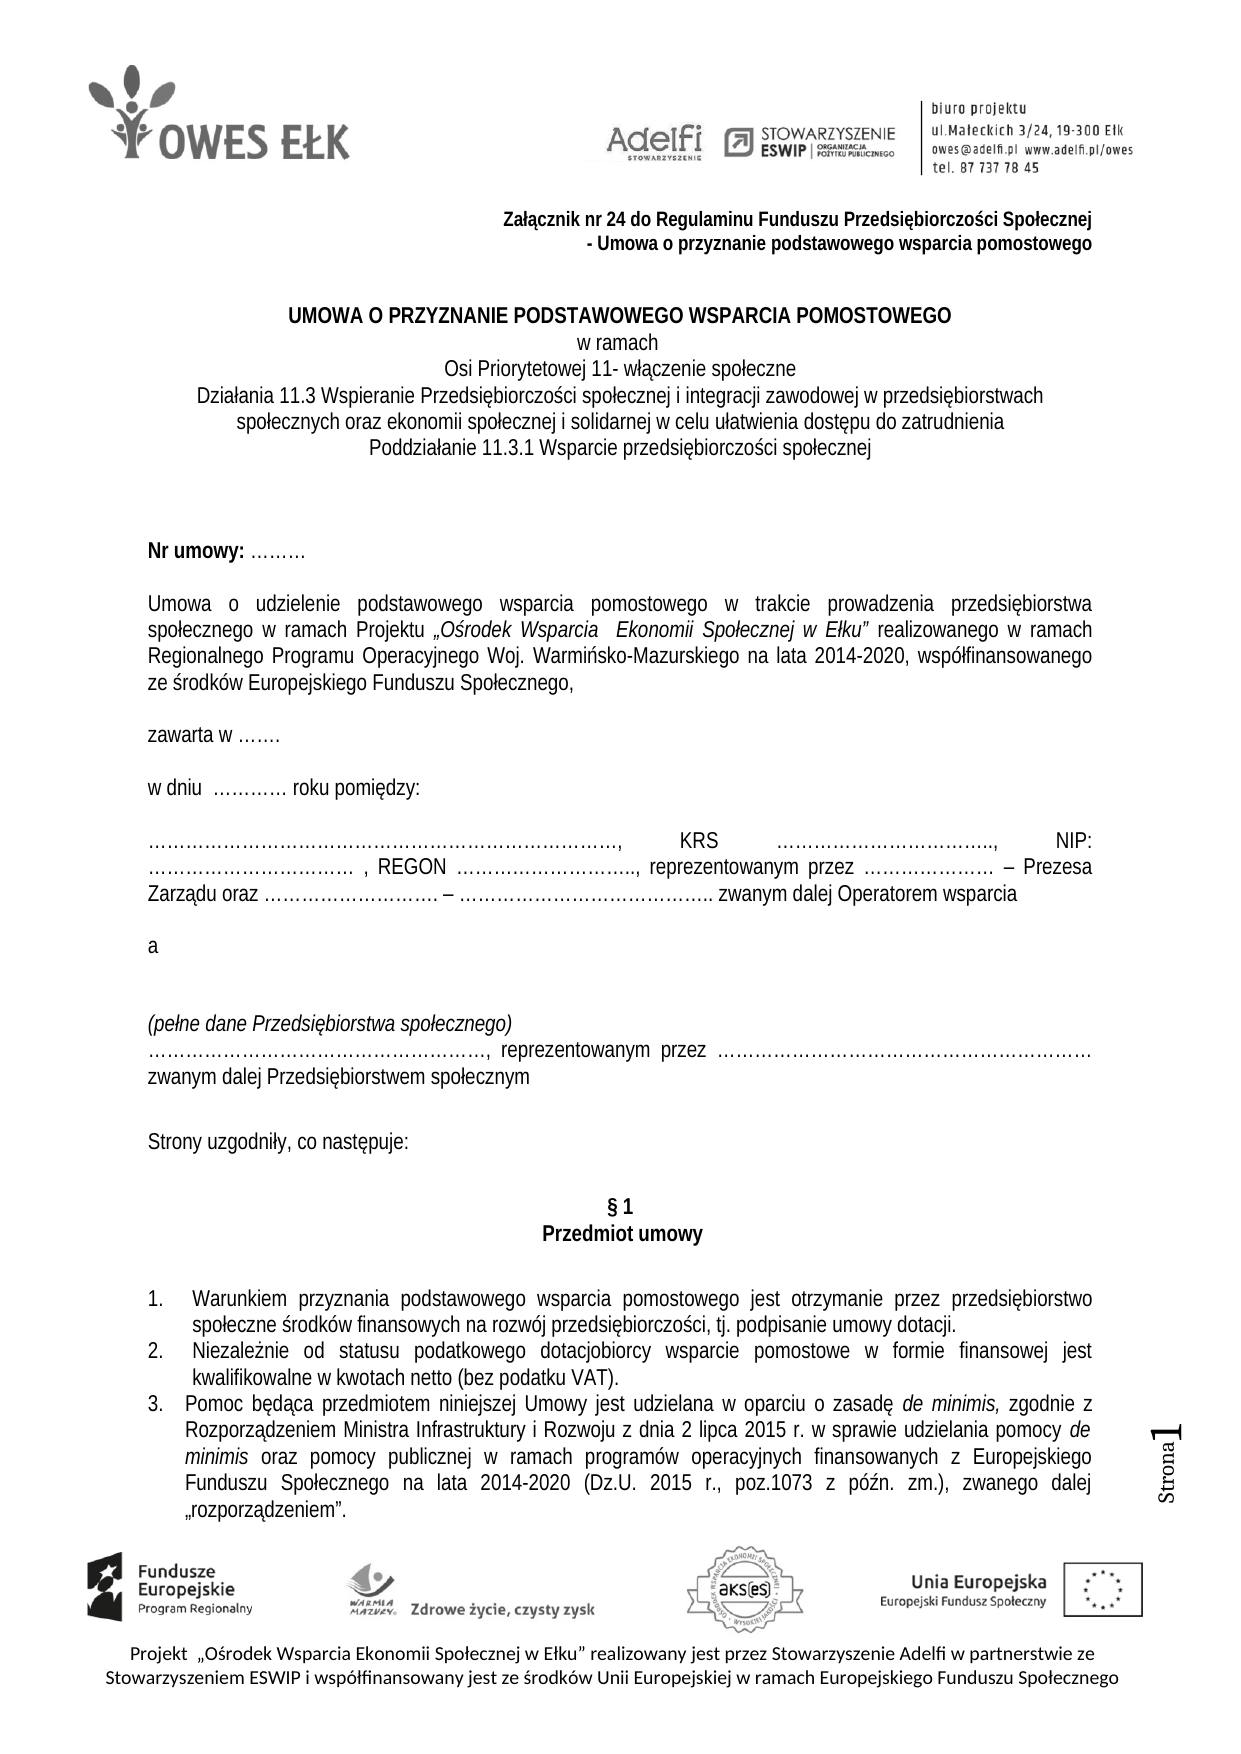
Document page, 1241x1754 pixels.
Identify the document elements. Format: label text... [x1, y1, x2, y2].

text ………………………………………………, reprezentowanym przez …………………………………………………… zwanym dalej Przedsiębiorstwem społecznym [148, 1036, 1093, 1089]
text Poddziałanie 11.3.1 Wsparcie przedsiębiorczości społecznej [148, 434, 1093, 461]
picture [88, 65, 1218, 182]
list Warunkiem przyznania podstawowego wsparcia pomostowego jest otrzymanie przez przedsiębiorstwo społeczne środków finansowych na rozwój przedsiębiorczości, tj. podpisanie umowy dotacji. [148, 1285, 1093, 1337]
text w dniu ………… roku pomiędzy: [148, 748, 1093, 801]
text Załącznik nr 24 do Regulaminu Funduszu Przedsiębiorczości Społecznej - Umowa o przyznanie podstawowego wsparcia pomostowego [148, 207, 1093, 254]
text § 1 [148, 1193, 1093, 1219]
text …………………………………………………………………, KRS …………………………….., NIP: …………………………… , REGON ……………………….., reprezentowanym przez ………………… – Prezesa Zarządu oraz ………………………. – ………………………………….. zwanym dalej Operatorem wsparcia [148, 827, 1093, 906]
list Niezależnie od statusu podatkowego dotacjobiorcy wsparcie pomostowe w formie finansowej jest kwalifikowalne w kwotach netto (bez podatku VAT). [148, 1337, 1093, 1390]
text UMOWA O PRZYZNANIE PODSTAWOWEGO WSPARCIA POMOSTOWEGO [148, 302, 1093, 329]
text a [148, 932, 1093, 959]
text Działania 11.3 Wspieranie Przedsiębiorczości społecznej i integracji zawodowej w przedsiębiorstwach społecznych oraz ekonomii społecznej i solidarnej w celu ułatwienia dostępu do zatrudnienia [148, 382, 1093, 434]
text zawarta w ……. [148, 721, 1093, 748]
list Pomoc będąca przedmiotem niniejszej Umowy jest udzielana w oparciu o zasadę de minimis, zgodnie z Rozporządzeniem Ministra Infrastruktury i Rozwoju z dnia 2 lipca 2015 r. w sprawie udzielania pomocy de minimis oraz pomocy publicznej w ramach programów operacyjnych finansowanych z Europejskiego Funduszu Społecznego na lata 2014-2020 (Dz.U. 2015 r., poz.1073 z późn. zm.), zwanego dalej „rozporządzeniem”. [148, 1390, 1093, 1522]
text (pełne dane Przedsiębiorstwa społecznego) [148, 1010, 1093, 1036]
text Strony uzgodniły, co następuje: [148, 1128, 1093, 1154]
text w ramach Osi Priorytetowej 11- włączenie społeczne [148, 329, 1093, 382]
picture [14, 1530, 1217, 1641]
text Nr umowy: ……… [148, 537, 1093, 563]
text Przedmiot umowy [148, 1219, 1093, 1246]
text Umowa o udzielenie podstawowego wsparcia pomostowego w trakcie prowadzenia przedsiębiorstwa społecznego w ramach Projektu „Ośrodek Wsparcia Ekonomii Społecznej w Ełku” realizowanego w ramach Regionalnego Programu Operacyjnego Woj. Warmińsko-Mazurskiego na lata 2014-2020, współfinansowanego ze środków Europejskiego Funduszu Społecznego, [148, 590, 1093, 695]
